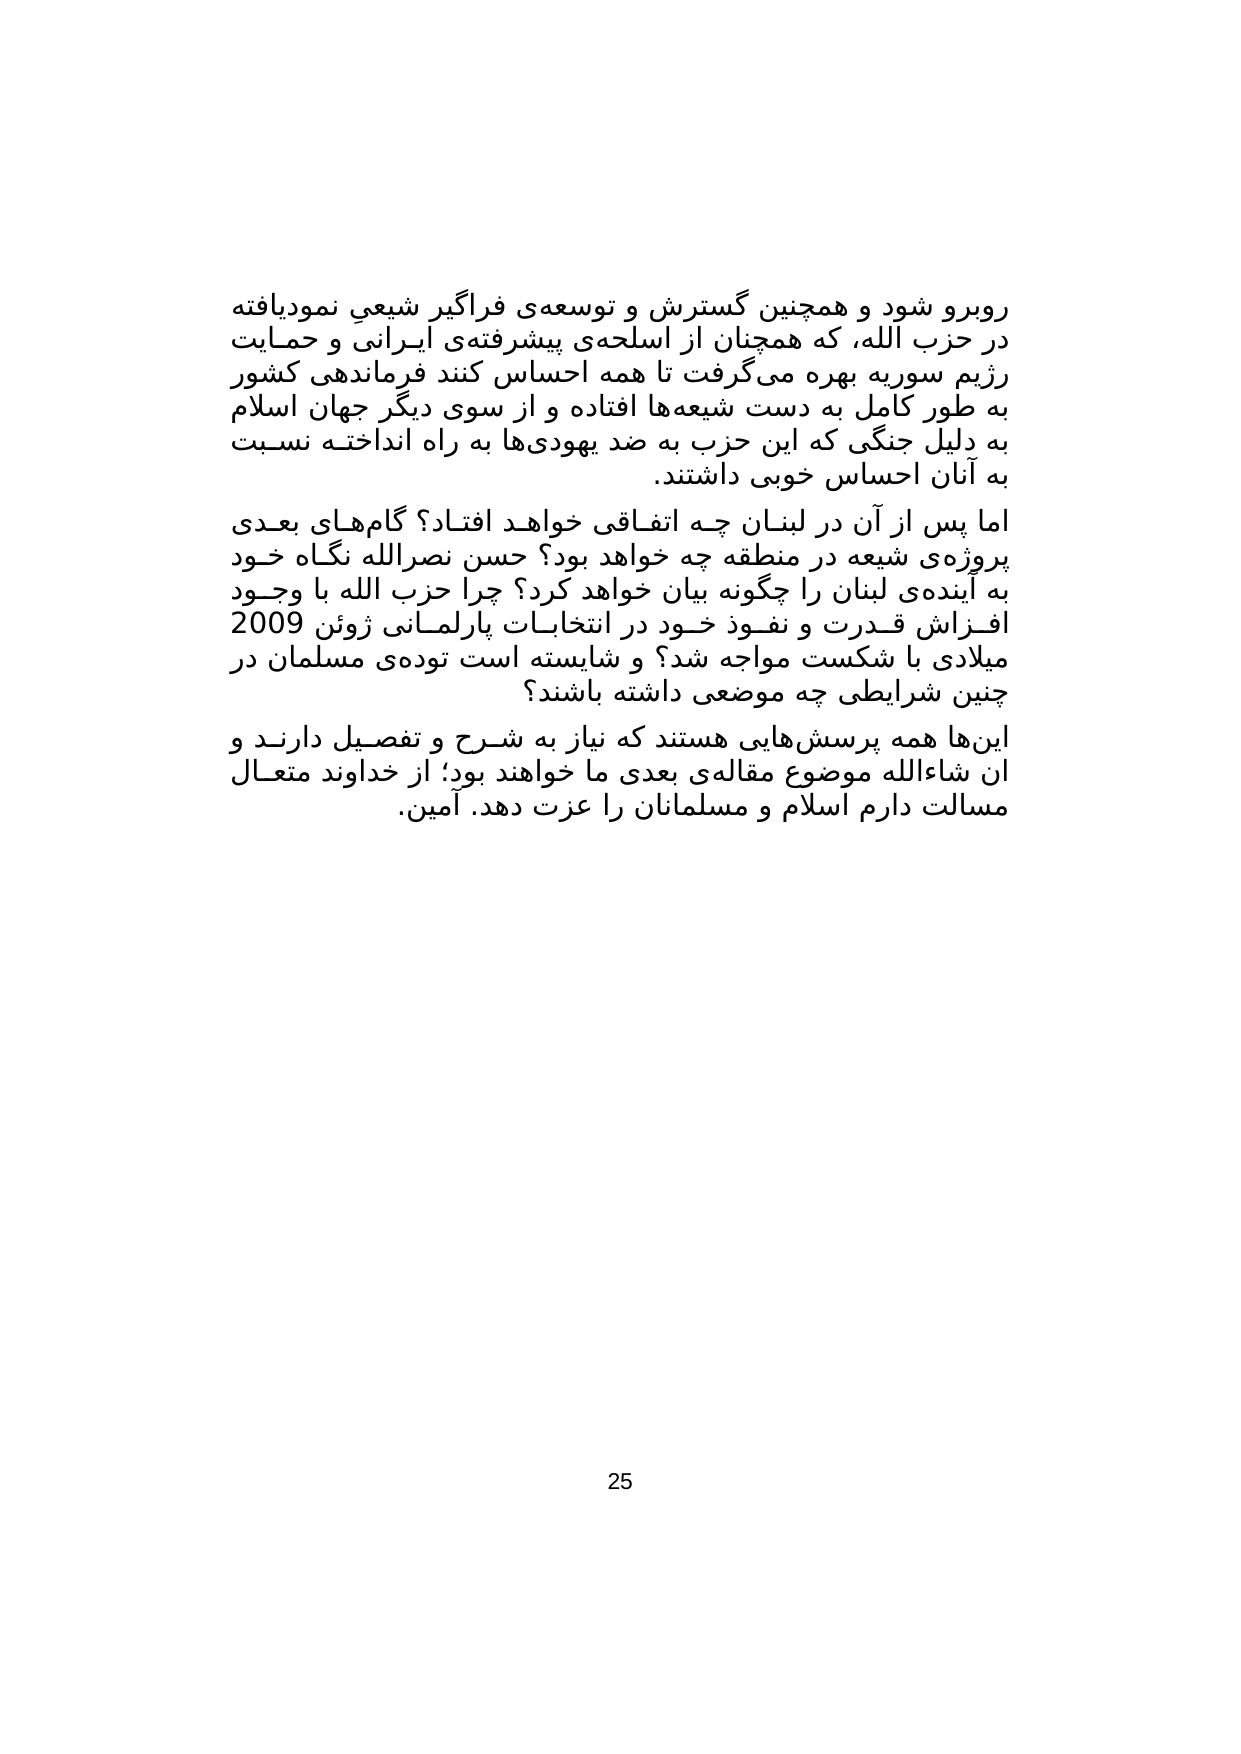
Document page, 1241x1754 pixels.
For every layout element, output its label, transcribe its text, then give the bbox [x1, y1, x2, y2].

text اما پس از آن در لبنان چه اتفاقی خواهد افتاد؟ گام‌های بعدی پروژه‌ی شیعه در منطقه چه خواهد بود؟ حسن نصرالله نگاه خود به آینده‌ی لبنان را چگونه بیان خواهد کرد؟ چرا حزب الله با وجود افزاش قدرت و نفوذ خود در انتخابات پارلمانی ژوئن 2009 میلادی با شکست مواجه شد؟ و شایسته است توده‌ی مسلمان در چنین شرایطی چه موضعی داشته باشند؟ [230, 504, 1010, 708]
text این‌ها همه پرسش‌هایی هستند که نیاز به شرح و تفصیل دارند و ان شاءالله موضوع مقاله‌ی بعدی ما خواهند بود؛ از خداوند متعال مسالت دارم اسلام و مسلمانان را عزت دهد. آمین. [230, 720, 1010, 822]
